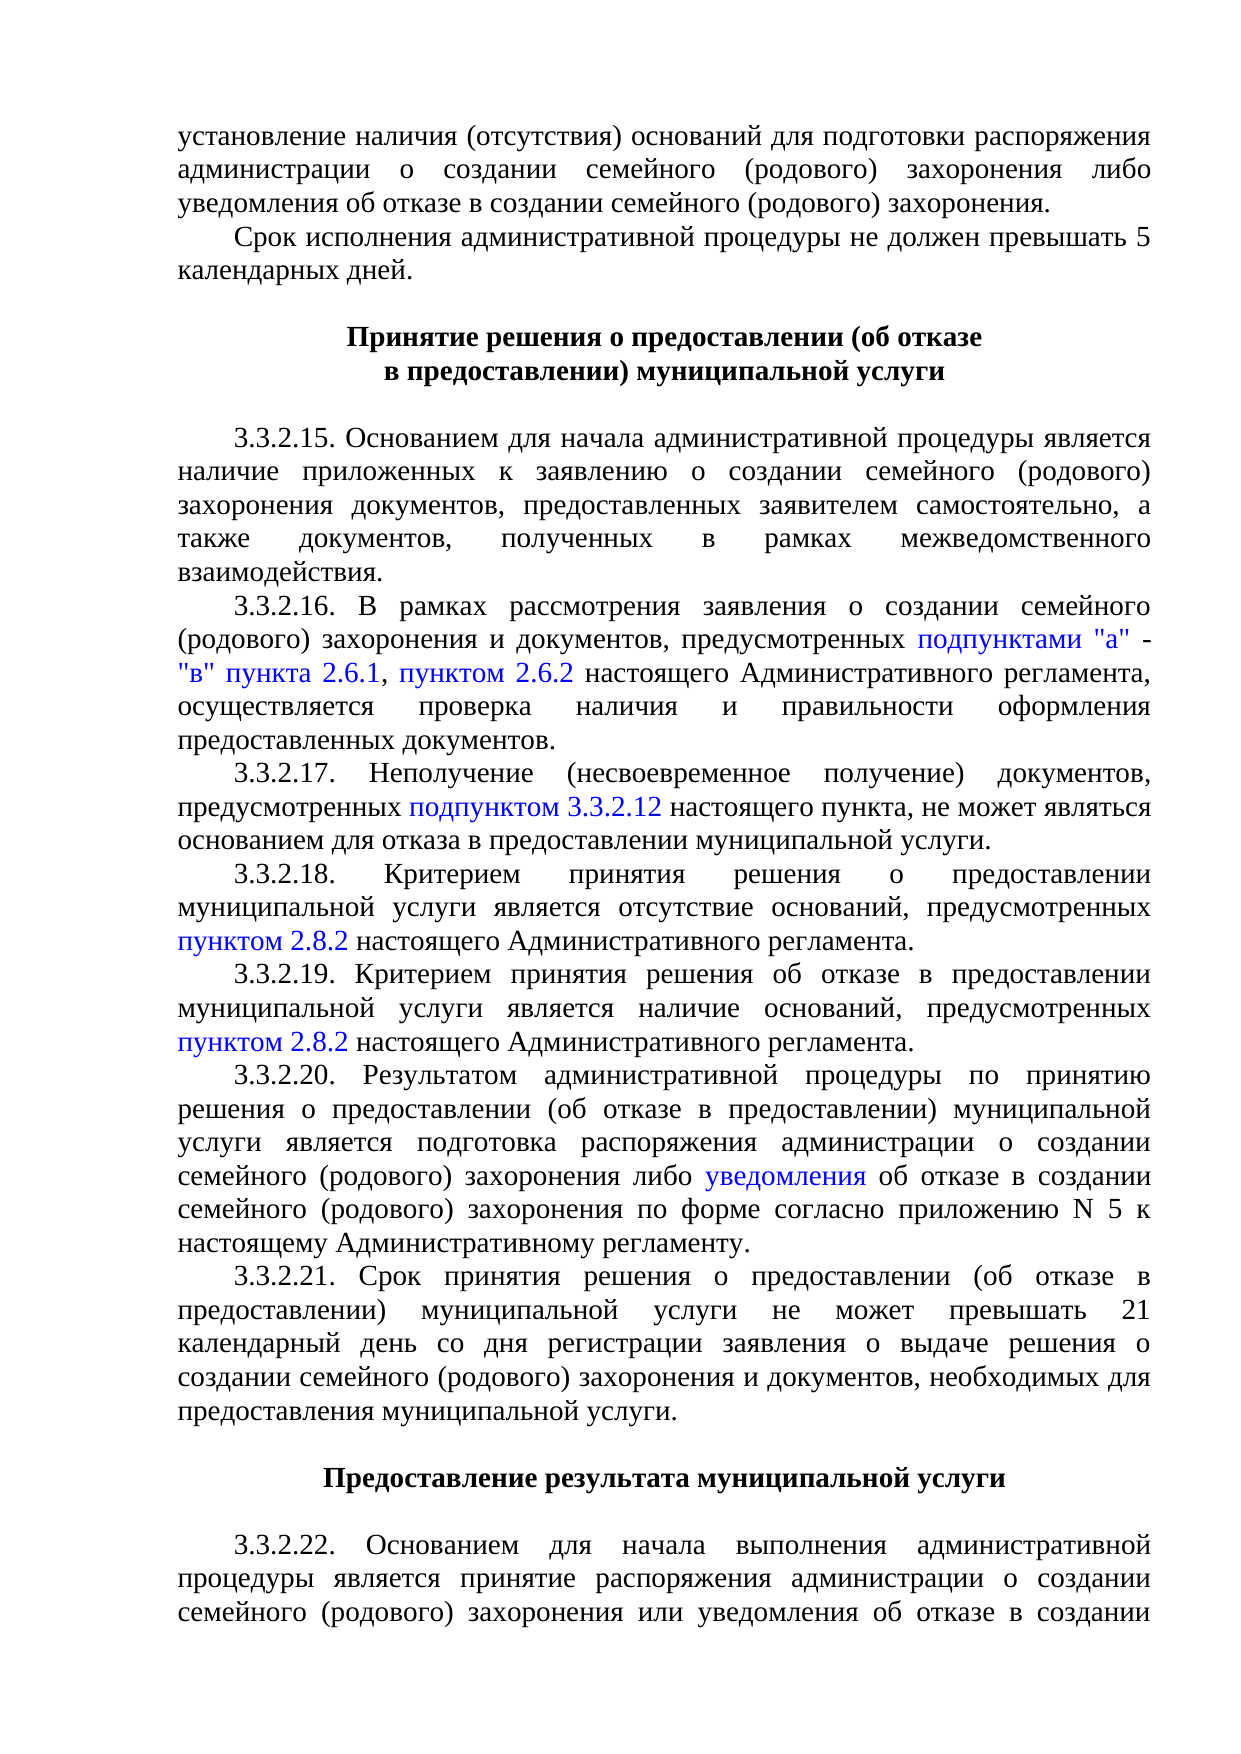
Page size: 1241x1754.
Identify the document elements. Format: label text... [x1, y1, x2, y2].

text 3.3.2.17. Неполучение (несвоевременное получение) документов, предусмотренных подпунктом 3.3.2.12 настоящего пункта, не может являться основанием для отказа в предоставлении муниципальной услуги. [177, 755, 1152, 856]
title в предоставлении) муниципальной услуги [177, 353, 1152, 386]
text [177, 1527, 1152, 1627]
text 3.3.2.20. Результатом административной процедуры по принятию решения о предоставлении (об отказе в предоставлении) муниципальной услуги является подготовка распоряжения администрации о создании семейного (родового) захоронения либо уведомления об отказе в создании семейного (родового) захоронения по форме согласно приложению N 5 к настоящему Административному регламенту. [177, 1057, 1152, 1258]
text 3.3.2.19. Критерием принятия решения об отказе в предоставлении муниципальной услуги является наличие оснований, предусмотренных пунктом 2.8.2 настоящего Административного регламента. [177, 957, 1152, 1057]
text 3.3.2.18. Критерием принятия решения о предоставлении муниципальной услуги является отсутствие оснований, предусмотренных пунктом 2.8.2 настоящего Административного регламента. [177, 856, 1152, 957]
text 3.3.2.21. Срок принятия решения о предоставлении (об отказе в предоставлении) муниципальной услуги не может превышать 21 календарный день со дня регистрации заявления о выдаче решения о создании семейного (родового) захоронения и документов, необходимых для предоставления муниципальной услуги. [177, 1258, 1152, 1426]
title Принятие решения о предоставлении (об отказе [177, 319, 1152, 353]
title Предоставление результата муниципальной услуги [177, 1460, 1152, 1493]
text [177, 118, 1152, 219]
text 3.3.2.16. В рамках рассмотрения заявления о создании семейного (родового) захоронения и документов, предусмотренных подпунктами "а" - "в" пункта 2.6.1, пунктом 2.6.2 настоящего Административного регламента, осуществляется проверка наличия и правильности оформления предоставленных документов. [177, 588, 1152, 755]
text 3.3.2.15. Основанием для начала административной процедуры является наличие приложенных к заявлению о создании семейного (родового) захоронения документов, предоставленных заявителем самостоятельно, а также документов, полученных в рамках межведомственного взаимодействия. [177, 420, 1152, 588]
text Срок исполнения административной процедуры не должен превышать 5 календарных дней. [177, 219, 1152, 286]
